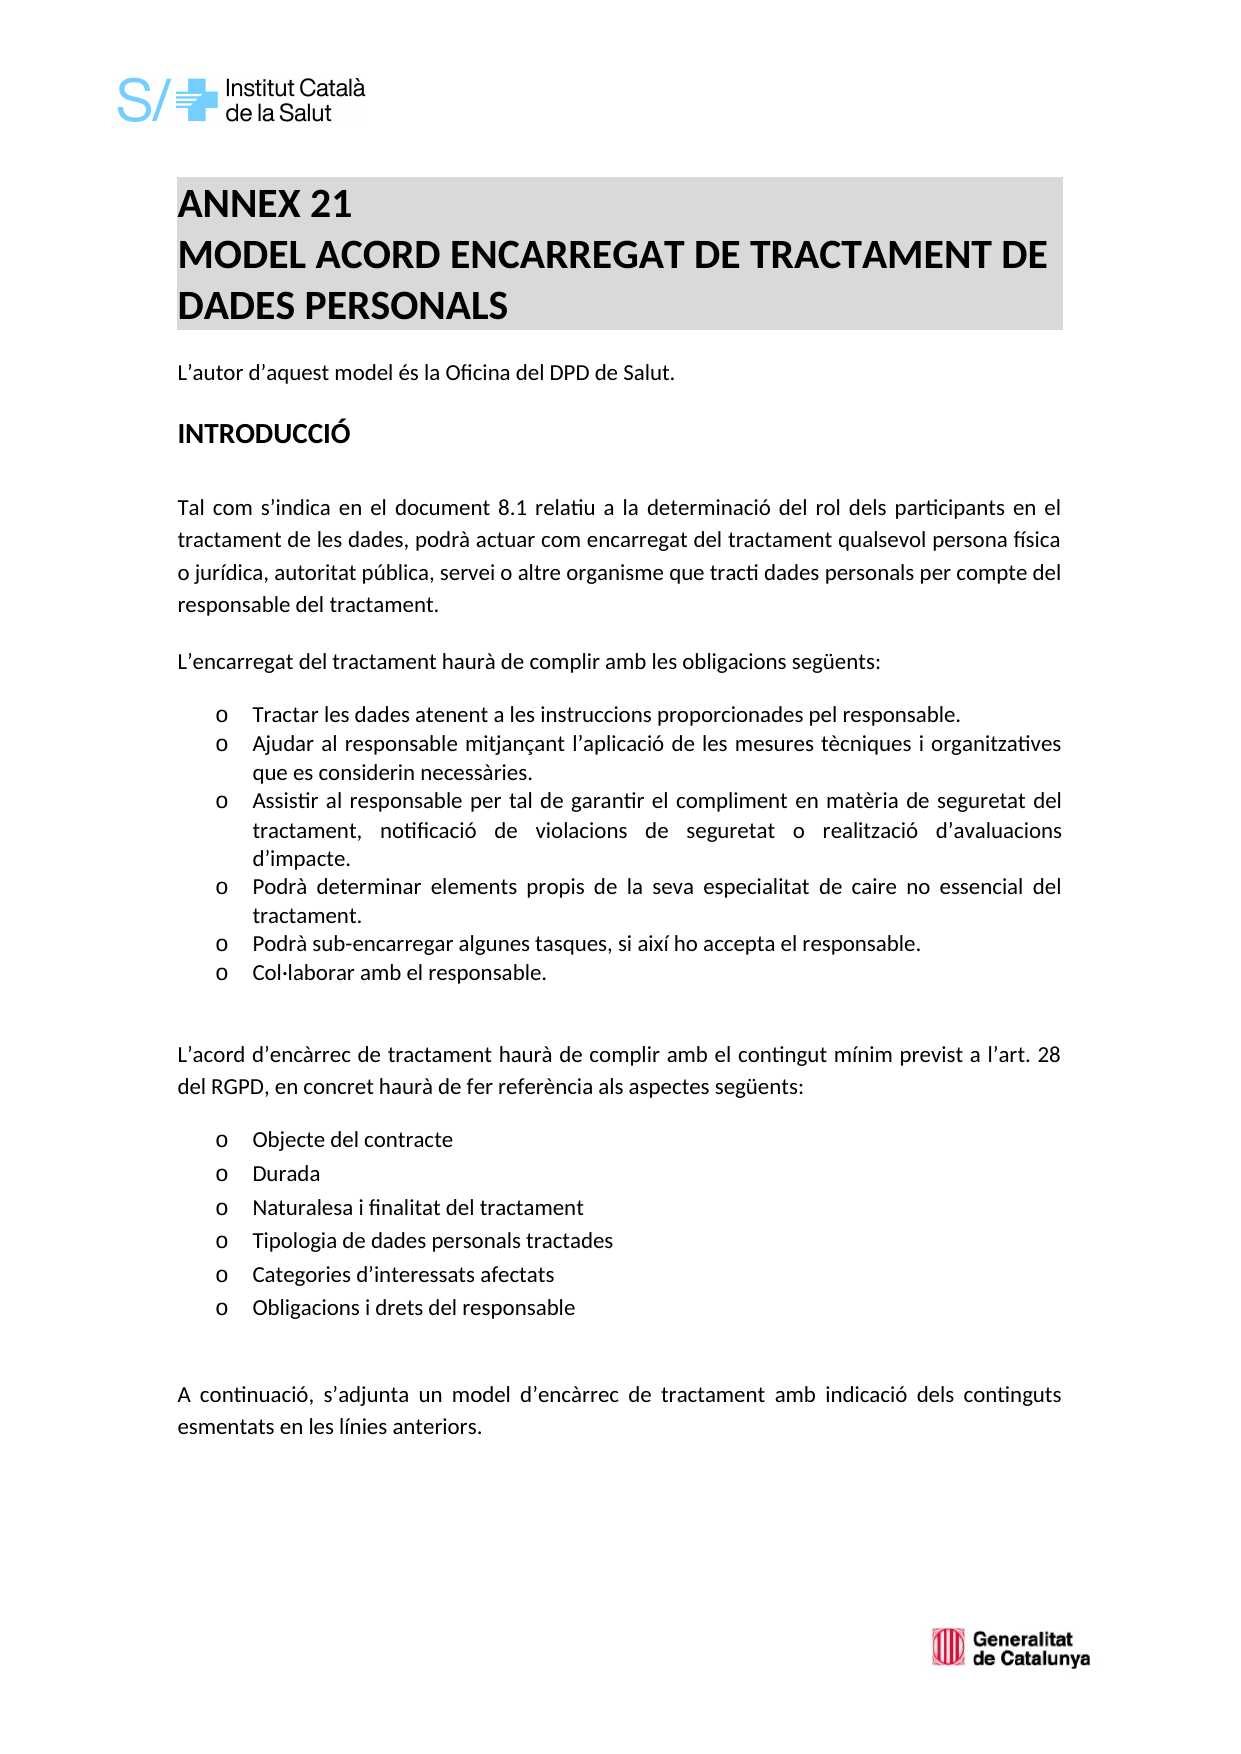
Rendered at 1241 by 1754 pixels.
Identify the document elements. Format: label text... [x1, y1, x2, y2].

list Assistir al responsable per tal de garantir el compliment en matèria de seguretat del tractament, notificació de violacions de seguretat o realització d’avaluacions d’impacte. [215, 787, 1063, 872]
text L’autor d’aquest model és la Oficina del DPD de Salut. [177, 358, 1063, 386]
picture [893, 1621, 1129, 1674]
list Tractar les dades atenent a les instruccions proporcionades pel responsable. [215, 700, 1063, 729]
list Podrà determinar elements propis de la seva especialitat de caire no essencial del tractament. [215, 872, 1063, 929]
text L’encarregat del tractament haurà de complir amb les obligacions següents: [177, 647, 1063, 675]
text INTRODUCCIÓ [177, 415, 1063, 451]
picture [116, 75, 368, 126]
text Tal com s’indica en el document 8.1 relatiu a la determinació del rol dels participants en el tractament de les dades, podrà actuar com encarregat del tractament qualsevol persona física o jurídica, autoritat pública, servei o altre organisme que tracti dades personals per compte del responsable del tractament. [177, 493, 1063, 618]
list Categories d’interessats afectats [215, 1260, 1063, 1289]
text MODEL ACORD ENCARREGAT DE TRACTAMENT DE DADES PERSONALS [177, 228, 1063, 330]
text ANNEX 21 [177, 177, 1063, 228]
list Durada [215, 1159, 1063, 1188]
list Naturalesa i finalitat del tractament [215, 1193, 1063, 1222]
list Obligacions i drets del responsable [215, 1293, 1063, 1322]
list Podrà sub-encarregar algunes tasques, si així ho accepta el responsable. [215, 929, 1063, 958]
text L’acord d’encàrrec de tractament haurà de complir amb el contingut mínim previst a l’art. 28 del RGPD, en concret haurà de fer referència als aspectes següents: [177, 1040, 1063, 1101]
text A continuació, s’adjunta un model d’encàrrec de tractament amb indicació dels continguts esmentats en les línies anteriors. [177, 1380, 1063, 1440]
list Ajudar al responsable mitjançant l’aplicació de les mesures tècniques i organitzatives que es considerin necessàries. [215, 729, 1063, 787]
list Tipologia de dades personals tractades [215, 1226, 1063, 1255]
list Col·laborar amb el responsable. [215, 958, 1063, 987]
list Objecte del contracte [215, 1126, 1063, 1155]
